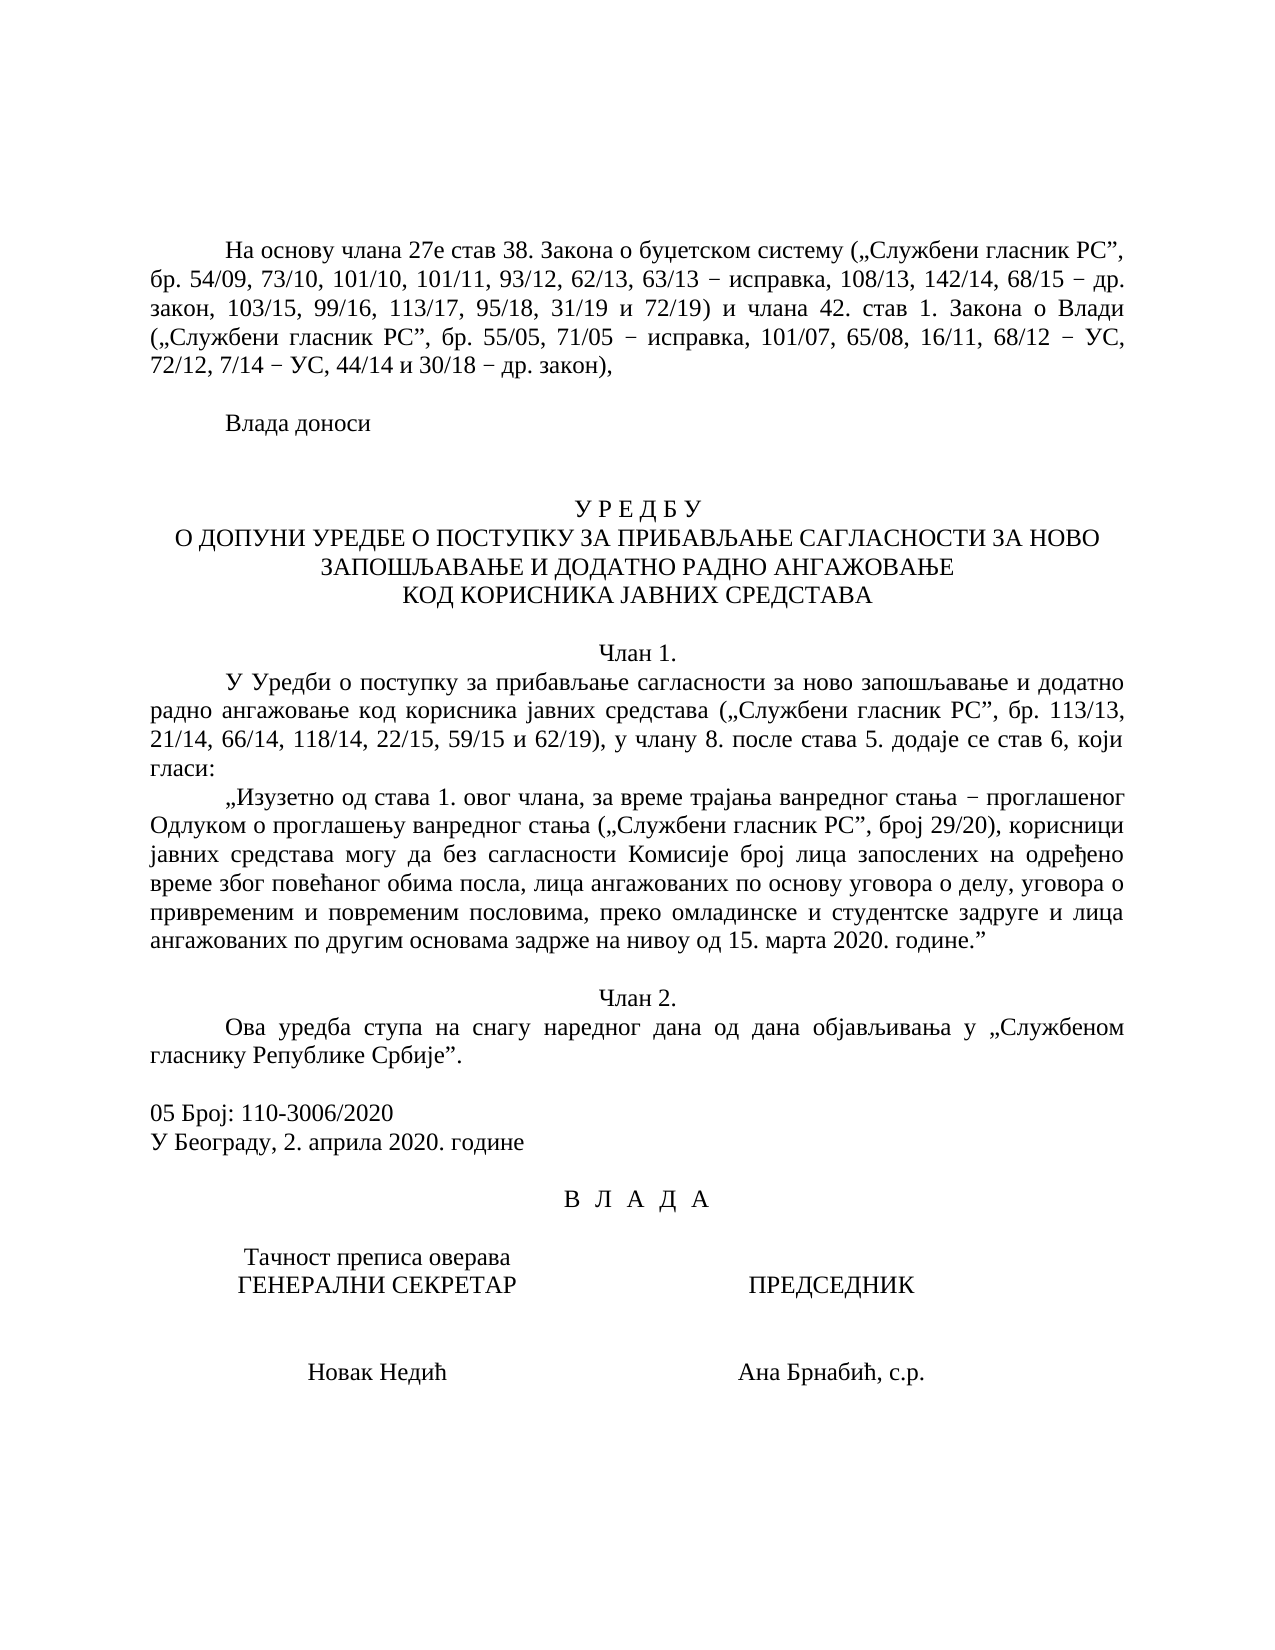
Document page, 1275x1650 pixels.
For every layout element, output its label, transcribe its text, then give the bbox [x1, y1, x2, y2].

text У Београду, 2. априла 2020. године [150, 1127, 1125, 1156]
text 05 Број: 110-3006/2020 [150, 1098, 1125, 1127]
text Члан 1. [150, 638, 1125, 667]
text У Р Е Д Б У [150, 494, 1125, 523]
text КОД КОРИСНИКА ЈАВНИХ СРЕДСТАВА [150, 581, 1125, 609]
text На основу члана 27е став 38. Закона о буџетском систему („Службени гласник РС”, бр. 54/09, 73/10, 101/10, 101/11, 93/12, 62/13, 63/13 − исправка, 108/13, 142/14, 68/15 − др. закон, 103/15, 99/16, 113/17, 95/18, 31/19 и 72/19) и члана 42. став 1. Закона о Влади („Службени гласник РС”, бр. 55/05, 71/05 − исправка, 101/07, 65/08, 16/11, 68/12 − УС, 72/12, 7/14 − УС, 44/14 и 30/18 − др. закон), [150, 236, 1125, 379]
text „Изузетно од става 1. овог члана, за време трајања ванредног стања − проглашеног Одлуком о проглашењу ванредног стања („Службени гласник РС”, брoj 29/20), корисници јавних средстава могу да без сагласности Комисије број лица запослених на одређено време због повећаног обима посла, лица ангажованих по основу уговора о делу, уговора о привременим и повременим пословима, преко омладинске и студентске задруге и лица ангажованих по другим основама задрже на нивоу од 15. марта 2020. године.” [150, 782, 1125, 954]
table_header Тачност преписа оверава ГЕНЕРАЛНИ СЕКРЕТАР Новак Недић [150, 1242, 604, 1386]
text Члан 2. [150, 983, 1125, 1012]
text О ДОПУНИ УРЕДБЕ О ПОСТУПКУ ЗА ПРИБАВЉАЊЕ САГЛАСНОСТИ ЗА НОВО ЗАПОШЉАВАЊЕ И ДОДАТНО РАДНО АНГАЖОВАЊЕ [150, 523, 1125, 581]
text Влада доноси [150, 408, 1125, 437]
text Ова уредба ступа на снагу наредног дана од дана објављивања у „Службеном гласнику Републике Србије”. [150, 1012, 1125, 1069]
text У Уредби о поступку за прибављање сагласности за ново запошљавање и додатно радно ангажовање код корисника јавних средстава („Службени гласник РС”, бр. 113/13, 21/14, 66/14, 118/14, 22/15, 59/15 и 62/19), у члану 8. после става 5. додаје се став 6, који гласи: [150, 667, 1125, 782]
table_header ПРЕДСЕДНИК Ана Брнабић, с.р. [604, 1242, 1058, 1386]
text В Л А Д А [147, 1184, 1125, 1213]
